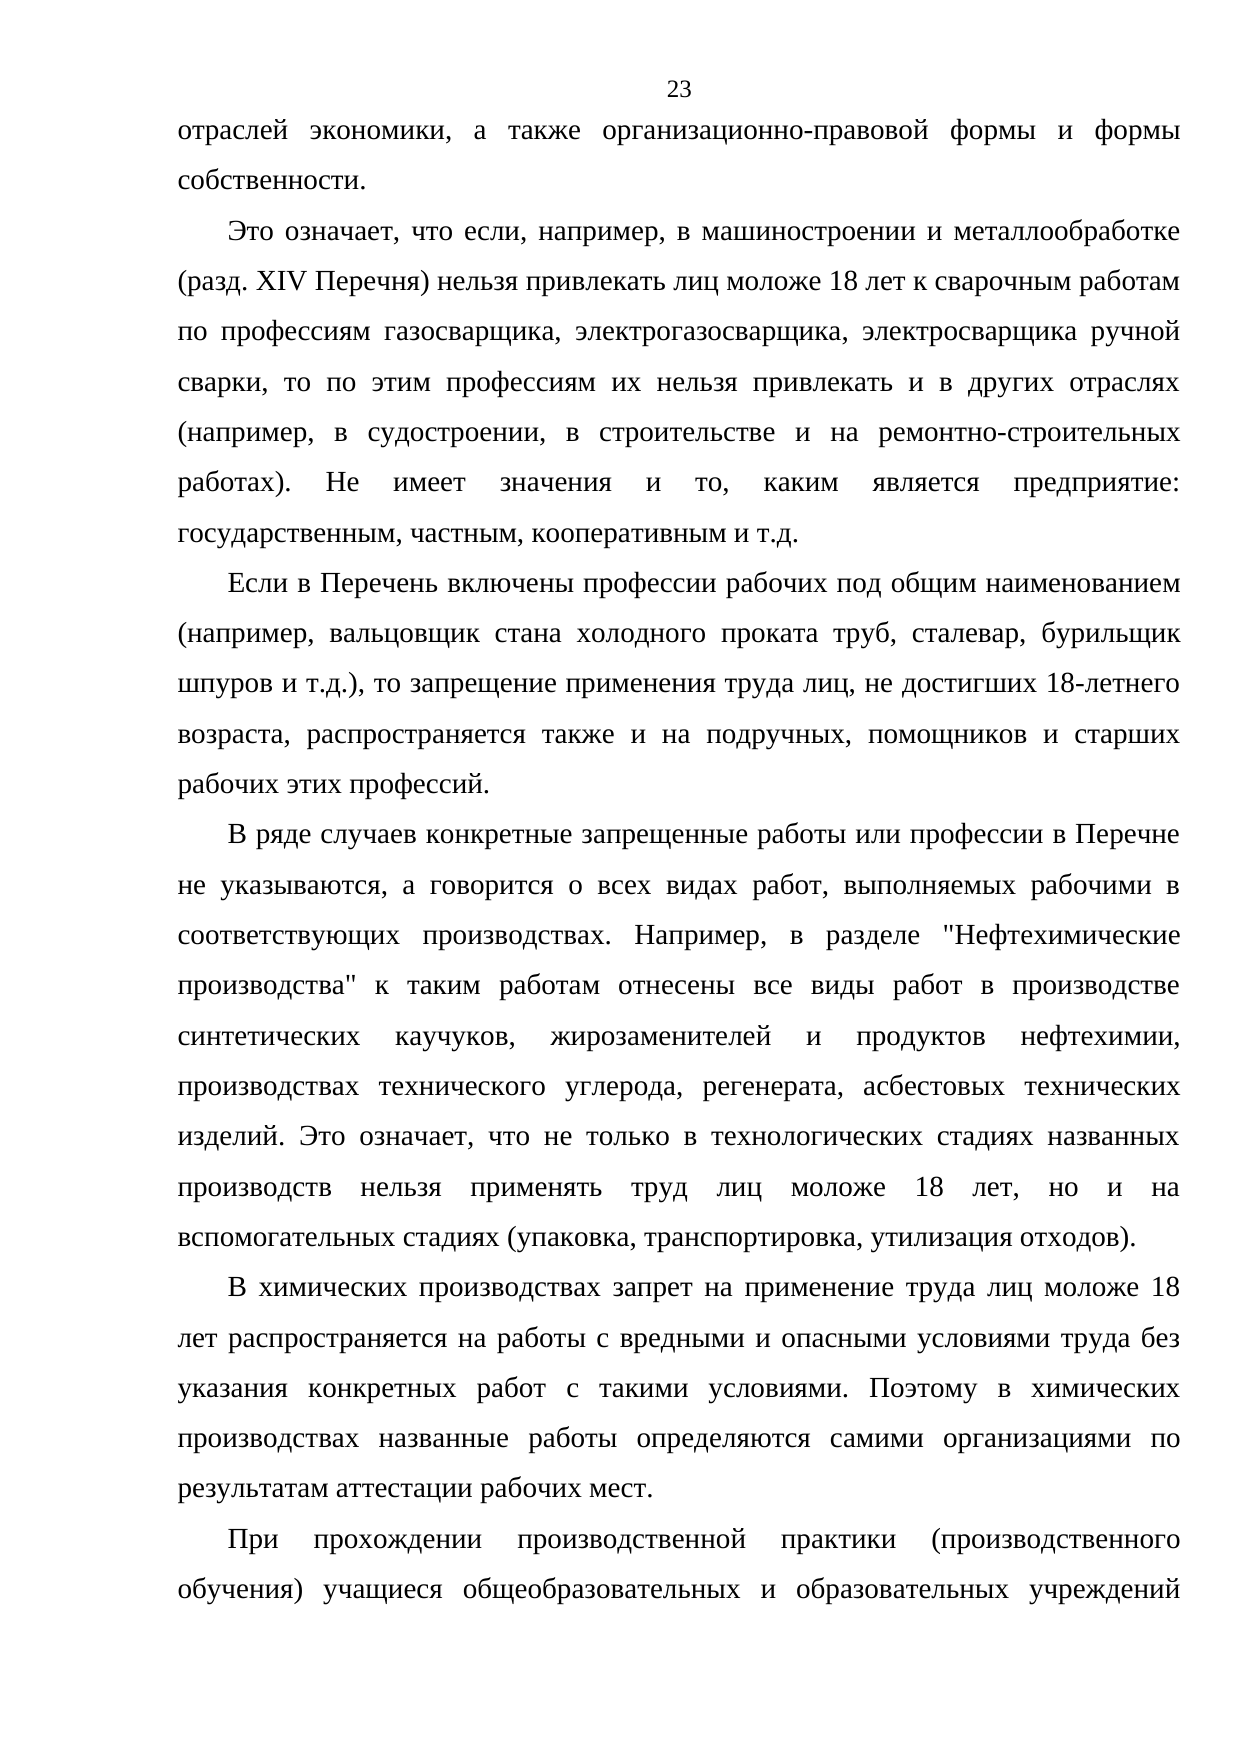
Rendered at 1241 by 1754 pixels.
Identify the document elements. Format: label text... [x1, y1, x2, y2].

text В химических производствах запрет на применение труда лиц моложе 18 лет распространяется на работы с вредными и опасными условиями труда без указания конкретных работ с такими условиями. Поэтому в химических производствах названные работы определяются самими организациями по результатам аттестации рабочих мест. [177, 1269, 1181, 1504]
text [177, 1521, 1181, 1605]
text Это означает, что если, например, в машиностроении и металлообработке (разд. XIV Перечня) нельзя привлекать лиц моложе 18 лет к сварочным работам по профессиям газосварщика, электрогазосварщика, электросварщика ручной сварки, то по этим профессиям их нельзя привлекать и в других отраслях (например, в судостроении, в строительстве и на ремонтно-строительных работах). Не имеет значения и то, каким является предприятие: государственным, частным, кооперативным и т.д. [177, 213, 1181, 548]
text В ряде случаев конкретные запрещенные работы или профессии в Перечне не указываются, а говорится о всех видах работ, выполняемых рабочими в соответствующих производствах. Например, в разделе "Нефтехимические производства" к таким работам отнесены все виды работ в производстве синтетических каучуков, жирозаменителей и продуктов нефтехимии, производствах технического углерода, регенерата, асбестовых технических изделий. Это означает, что не только в технологических стадиях названных производств нельзя применять труд лиц моложе 18 лет, но и на вспомогательных стадиях (упаковка, транспортировка, утилизация отходов). [177, 817, 1181, 1253]
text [177, 112, 1181, 196]
text Если в Перечень включены профессии рабочих под общим наименованием (например, вальцовщик стана холодного проката труб, сталевар, бурильщик шпуров и т.д.), то запрещение применения труда лиц, не достигших 18-летнего возраста, распространяется также и на подручных, помощников и старших рабочих этих профессий. [177, 565, 1181, 800]
